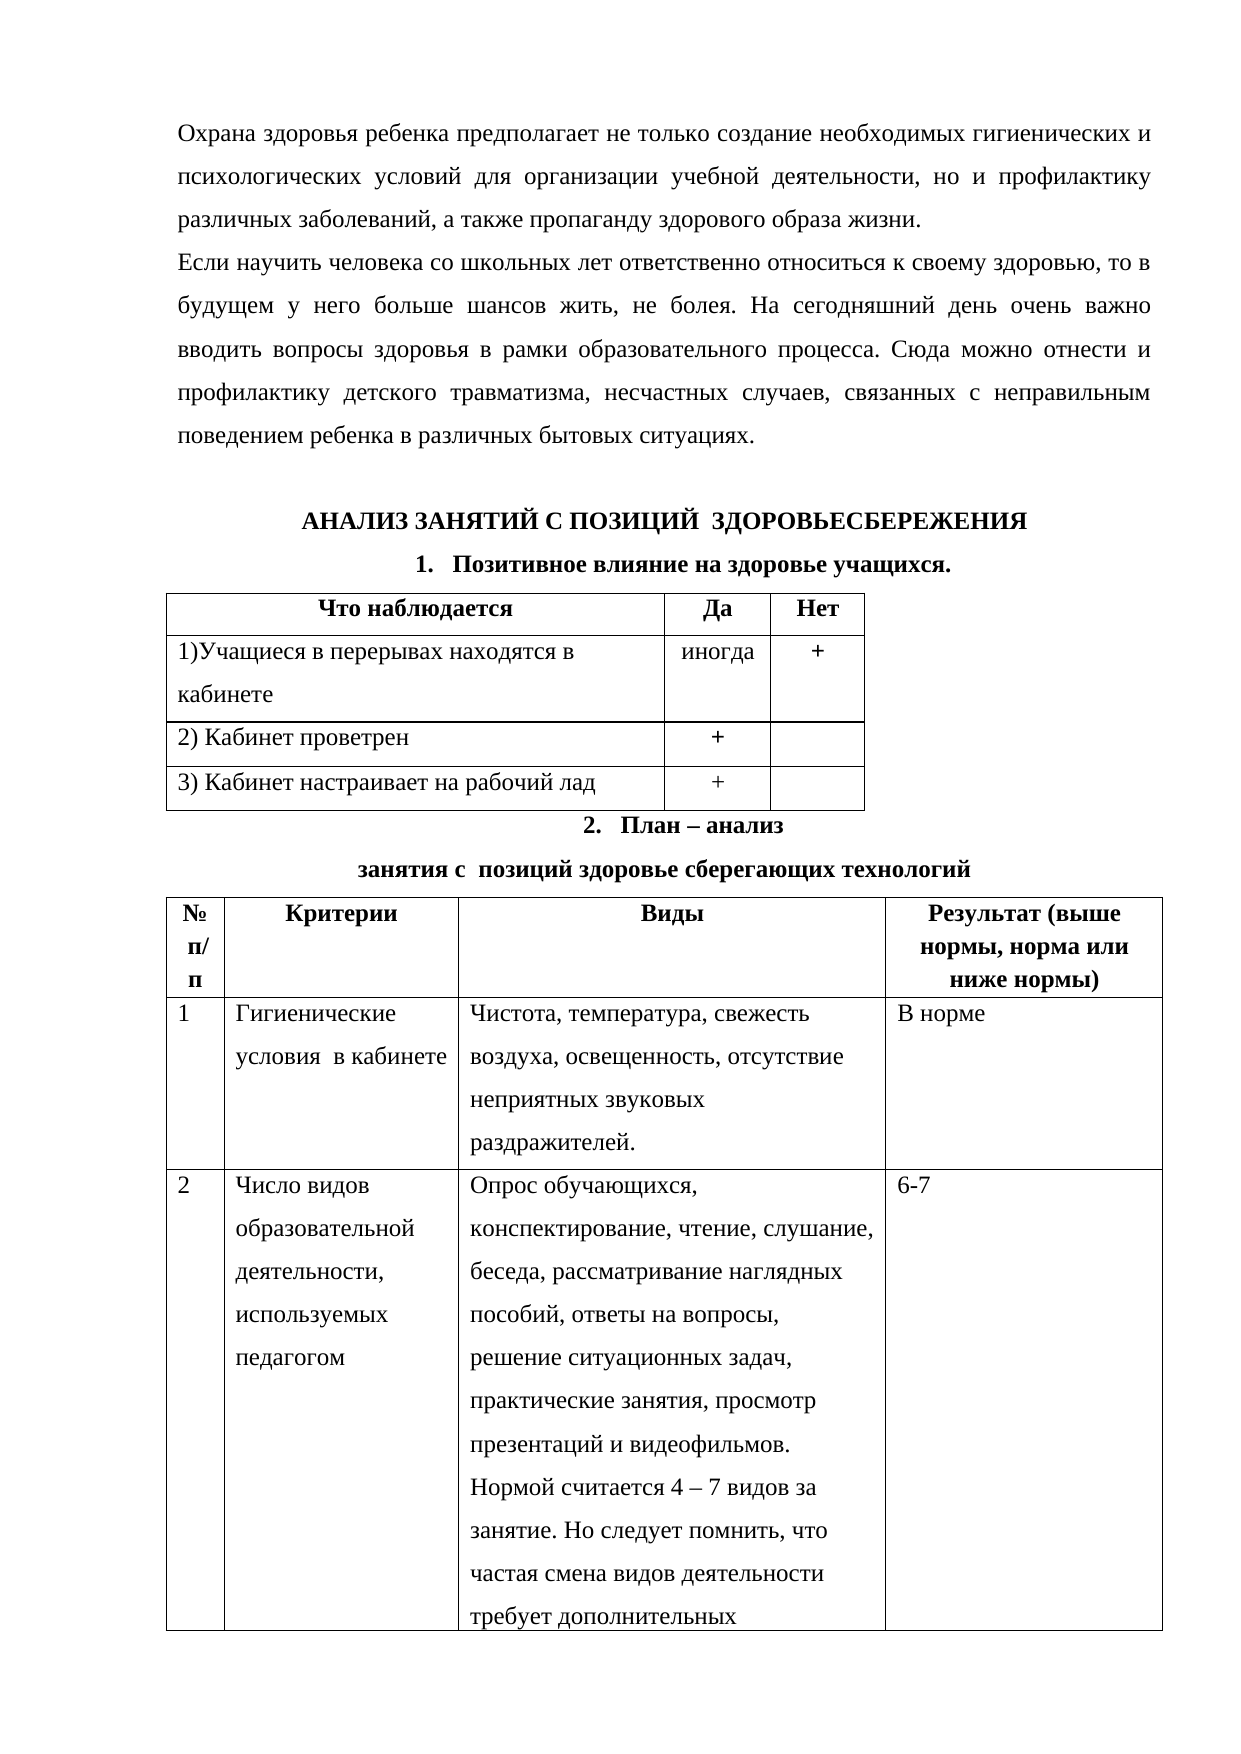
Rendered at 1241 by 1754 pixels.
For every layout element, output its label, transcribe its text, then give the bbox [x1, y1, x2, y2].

table_cell [771, 767, 864, 809]
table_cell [225, 1170, 458, 1630]
table_header Нет [771, 594, 864, 635]
table_cell иногда [665, 636, 770, 721]
text АНАЛИЗ ЗАНЯТИЙ С ПОЗИЦИЙ ЗДОРОВЬЕСБЕРЕЖЕНИЯ [177, 506, 1152, 535]
text Если научить человека со школьных лет ответственно относиться к своему здоровью, то в будущем у него больше шансов жить, не болея. На сегодняшний день очень важно вводить вопросы здоровья в рамки образовательного процесса. Сюда можно отнести и профилактику детского травматизма, несчастных случаев, связанных с неправильным поведением ребенка в различных бытовых ситуациях. [177, 247, 1152, 449]
table_cell 2 [167, 1170, 224, 1630]
table_header Результат (выше нормы, норма или ниже нормы) [886, 898, 1162, 997]
table_cell + [771, 636, 864, 721]
table_cell Гигиенические условия в кабинете [225, 998, 458, 1169]
table_cell 3) Кабинет настраивает на рабочий лад [167, 767, 664, 809]
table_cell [459, 1170, 885, 1630]
table_cell 6-7 [886, 1170, 1162, 1630]
table_header Да [665, 594, 770, 635]
table_cell 1)Учащиеся в перерывах находятся в кабинете [167, 636, 664, 721]
table_cell + [665, 723, 770, 766]
table_cell Чистота, температура, свежесть воздуха, освещенность, отсутствие неприятных звуковых раздражителей. [459, 998, 885, 1169]
list Позитивное влияние на здоровье учащихся. [215, 549, 1152, 578]
table_cell [771, 723, 864, 766]
table_header № п/п [167, 898, 224, 997]
table_header Критерии [225, 898, 458, 997]
text Охрана здоровья ребенка предполагает не только создание необходимых гигиенических и психологических условий для организации учебной деятельности, но и профилактику различных заболеваний, а также пропаганду здорового образа жизни. [177, 118, 1152, 233]
table_header Виды [459, 898, 885, 997]
table_cell В норме [886, 998, 1162, 1169]
table_header Что наблюдается [167, 594, 664, 635]
list План – анализ [215, 811, 1152, 839]
table_cell 1 [167, 998, 224, 1169]
table_cell 2) Кабинет проветрен [167, 723, 664, 766]
table_cell + [665, 767, 770, 809]
text занятия с позиций здоровье сберегающих технологий [177, 854, 1152, 882]
